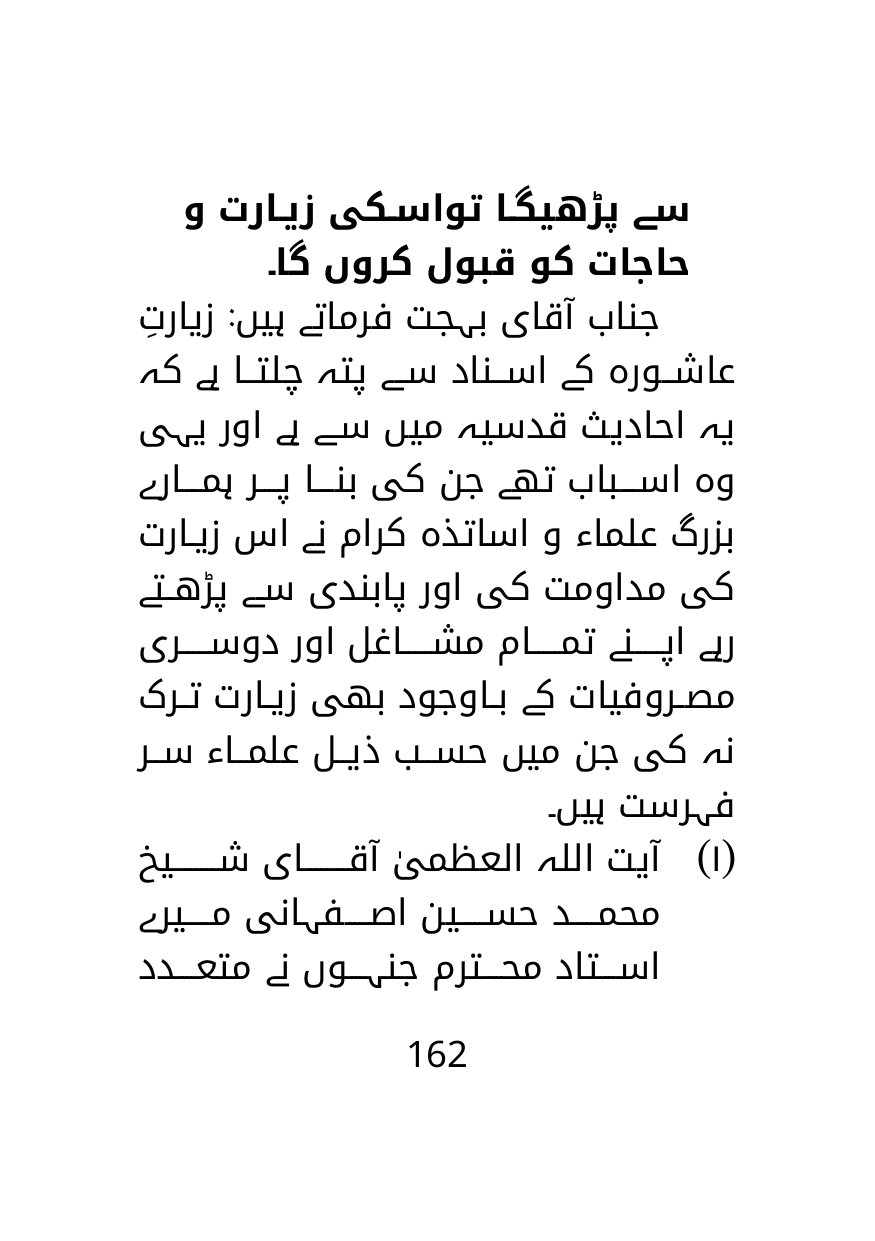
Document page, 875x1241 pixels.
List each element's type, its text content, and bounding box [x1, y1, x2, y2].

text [183, 178, 691, 286]
text جناب آقای بہجت فرماتے ہیں: زیارتِ عاشورہ کے اسناد سے پتہ چلتا ہے کہ یہ احادیث قدسیہ میں سے ہے اور یہی وہ اسباب تھے جن کی بنا پر ہمارے بزرگ علماء و اساتذہ کرام نے اس زیارت کی مداومت کی اور پابندی سے پڑھتے رہے اپنے تمام مشاغل اور دوسری مصروفیات کے باوجود بھی زیارت ترک نہ کی جن میں حسب ذیل علماء سر فہرست ہیں۔ [138, 286, 736, 828]
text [138, 828, 736, 991]
